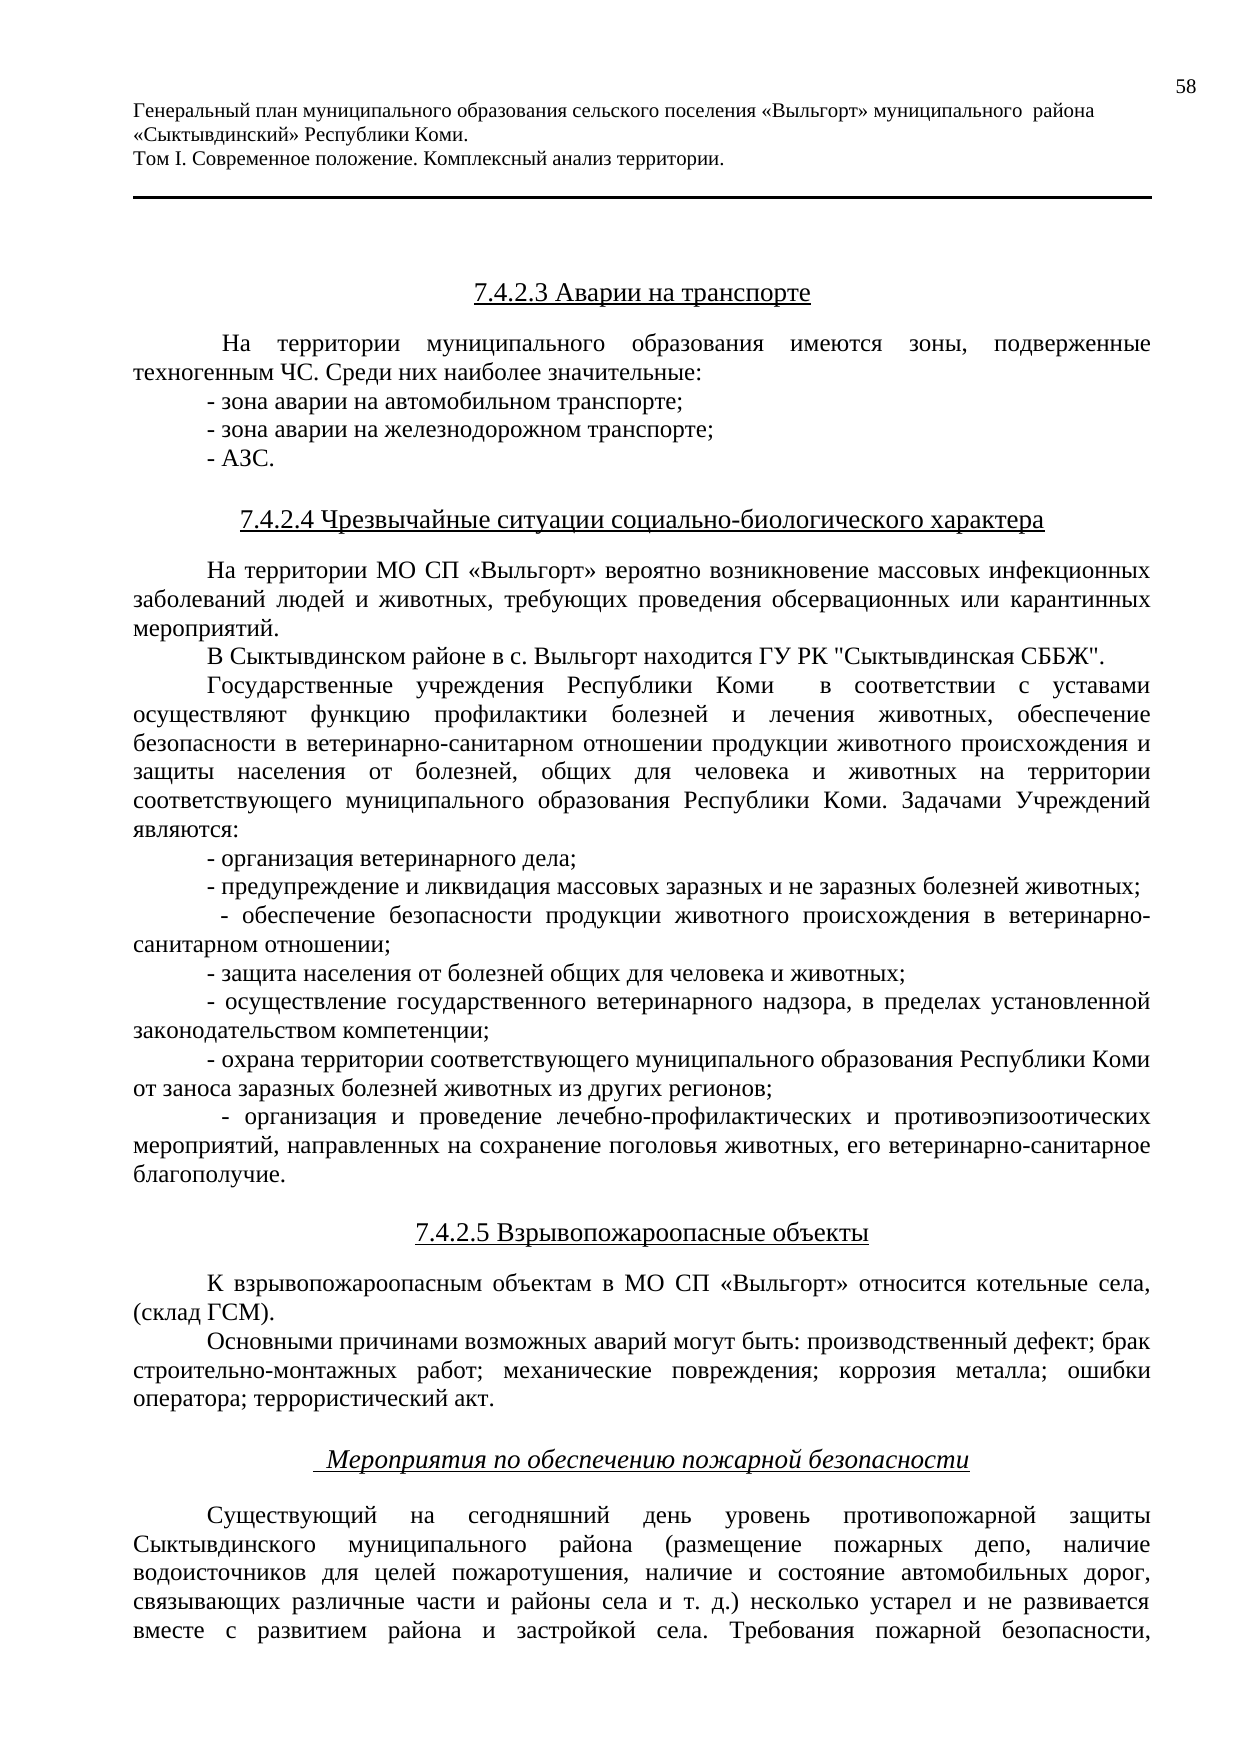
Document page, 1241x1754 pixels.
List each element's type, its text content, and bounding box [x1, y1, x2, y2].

subtitle 7.4.2.3 Аварии на транспорте [133, 276, 1152, 307]
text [133, 1500, 1152, 1644]
text - организация и проведение лечебно-профилактических и противоэпизоотических мероприятий, направленных на сохранение поголовья животных, его ветеринарно-санитарное благополучие. [133, 1101, 1152, 1188]
text - зона аварии на автомобильном транспорте; [133, 386, 1152, 414]
text Основными причинами возможных аварий могут быть: производственный дефект; брак строительно-монтажных работ; механические повреждения; коррозия металла; ошибки оператора; террористический акт. [133, 1326, 1152, 1412]
text - предупреждение и ликвидация массовых заразных и не заразных болезней животных; [133, 871, 1152, 900]
text - охрана территории соответствующего муниципального образования Республики Коми от заноса заразных болезней животных из других регионов; [133, 1044, 1152, 1101]
text - защита населения от болезней общих для человека и животных; [133, 958, 1152, 986]
subtitle 7.4.2.5 Взрывопожароопасные объекты [133, 1216, 1152, 1248]
text - АЗС. [133, 443, 1152, 472]
text На территории МО СП «Выльгорт» вероятно возникновение массовых инфекционных заболеваний людей и животных, требующих проведения обсервационных или карантинных мероприятий. [133, 555, 1152, 641]
text - зона аварии на железнодорожном транспорте; [133, 414, 1152, 443]
text К взрывопожароопасным объектам в МО СП «Выльгорт» относится котельные села, (склад ГСМ). [133, 1268, 1152, 1326]
subtitle 7.4.2.4 Чрезвычайные ситуации социально-биологического характера [133, 503, 1152, 534]
text Мероприятия по обеспечению пожарной безопасности [133, 1443, 1152, 1474]
text - осуществление государственного ветеринарного надзора, в пределах установленной законодательством компетенции; [133, 986, 1152, 1044]
text Государственные учреждения Республики Коми в соответствии с уставами осуществляют функцию профилактики болезней и лечения животных, обеспечение безопасности в ветеринарно-санитарном отношении продукции животного происхождения и защиты населения от болезней, общих для человека и животных на территории соответствующего муниципального образования Республики Коми. Задачами Учреждений являются: [133, 670, 1152, 843]
text - обеспечение безопасности продукции животного происхождения в ветеринарно-санитарном отношении; [133, 900, 1152, 958]
text На территории муниципального образования имеются зоны, подверженные техногенным ЧС. Среди них наиболее значительные: [133, 328, 1152, 386]
text В Сыктывдинском районе в с. Выльгорт находится ГУ РК "Сыктывдинская СББЖ". [133, 641, 1152, 670]
text - организация ветеринарного дела; [133, 843, 1152, 871]
